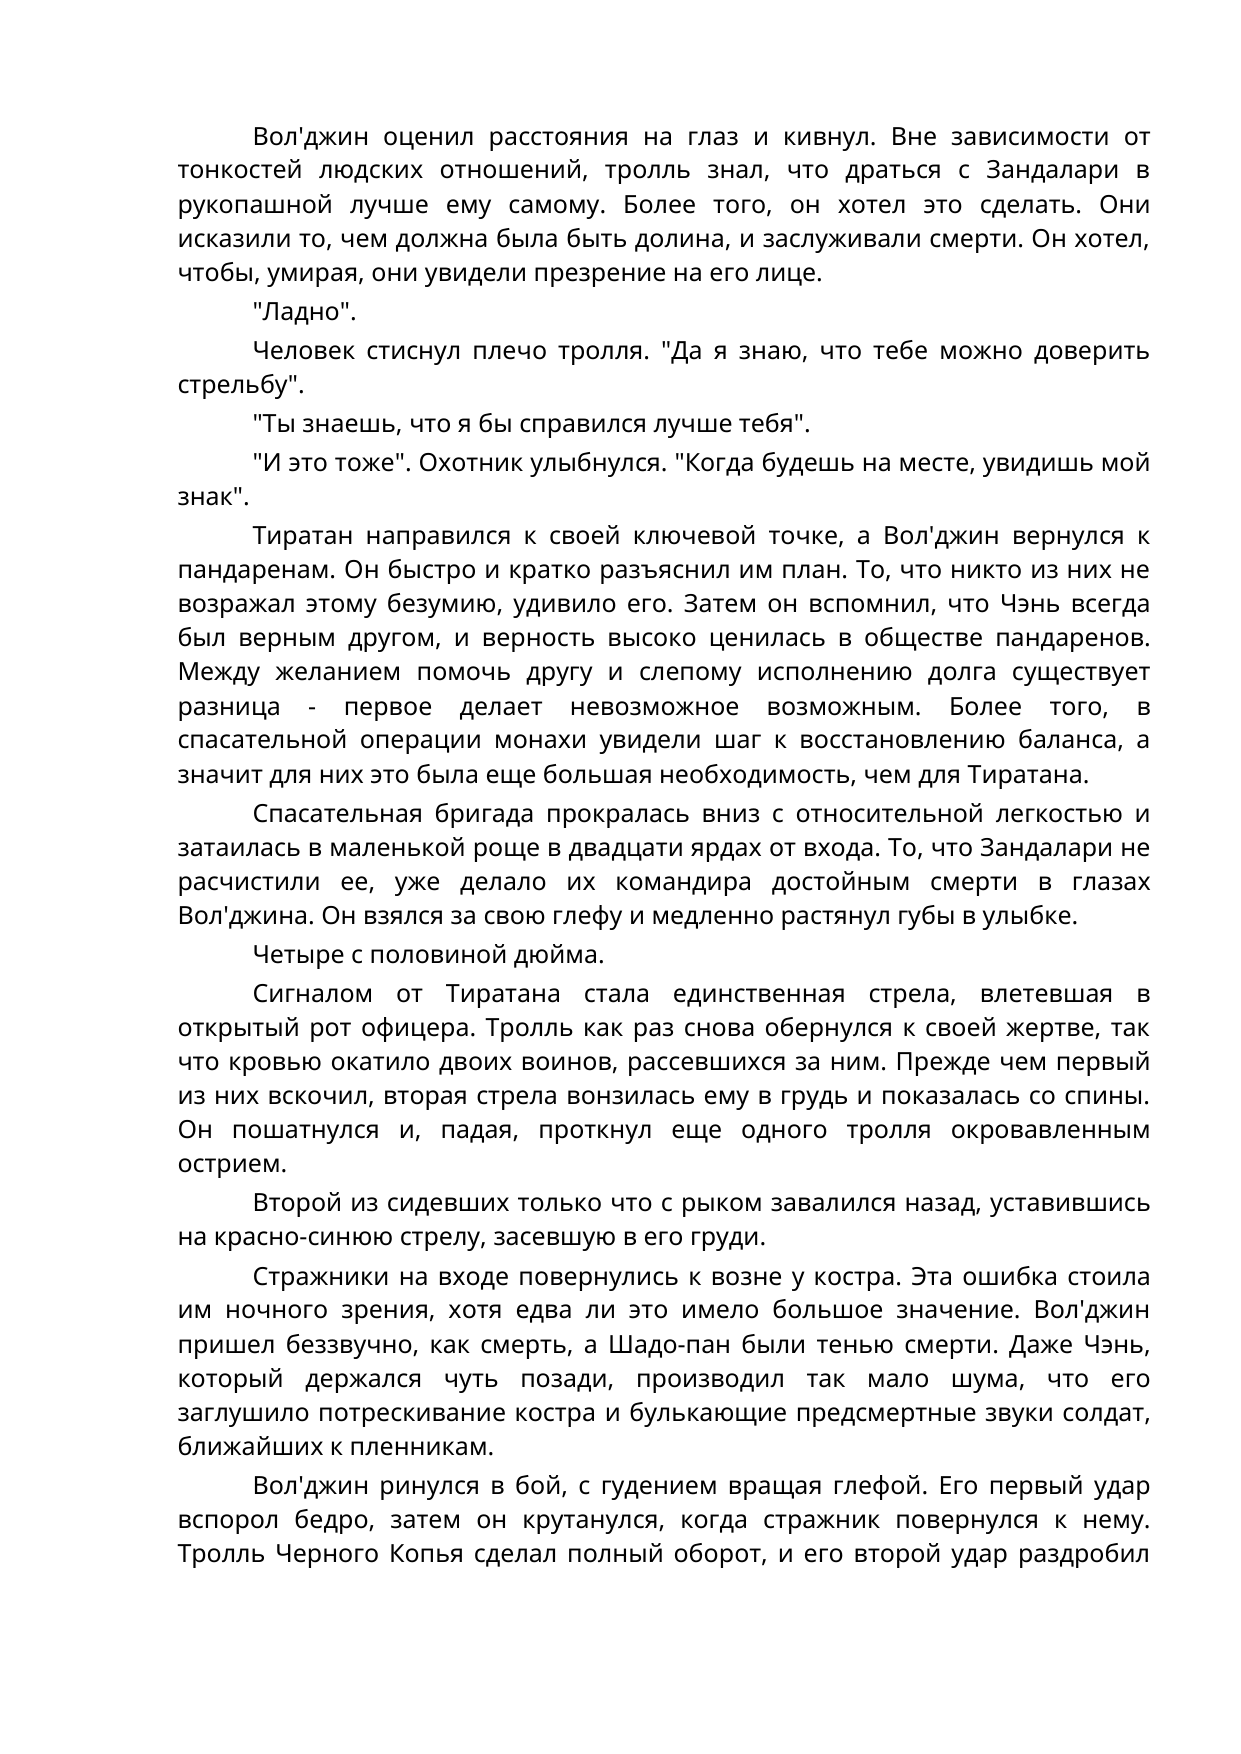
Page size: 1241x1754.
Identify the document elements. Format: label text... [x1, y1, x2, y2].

text "Ты знаешь, что я бы справился лучше тебя". [177, 406, 1152, 440]
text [177, 1467, 1152, 1570]
text Человек стиснул плечо тролля. "Да я знаю, что тебе можно доверить стрельбу". [177, 332, 1152, 401]
text "И это тоже". Охотник улыбнулся. "Когда будешь на месте, увидишь мой знак". [177, 445, 1152, 513]
text "Ладно". [177, 293, 1152, 327]
text Спасательная бригада прокралась вниз с относительной легкостью и затаилась в маленькой роще в двадцати ярдах от входа. То, что Зандалари не расчистили ее, уже делало их командира достойным смерти в глазах Вол'джина. Он взялся за свою глефу и медленно растянул губы в улыбке. [177, 795, 1152, 932]
text Четыре с половиной дюйма. [177, 937, 1152, 971]
text Тиратан направился к своей ключевой точке, а Вол'джин вернулся к пандаренам. Он быстро и кратко разъяснил им план. То, что никто из них не возражал этому безумию, удивило его. Затем он вспомнил, что Чэнь всегда был верным другом, и верность высоко ценилась в обществе пандаренов. Между желанием помочь другу и слепому исполнению долга существует разница - первое делает невозможное возможным. Более того, в спасательной операции монахи увидели шаг к восстановлению баланса, а значит для них это была еще большая необходимость, чем для Тиратана. [177, 518, 1152, 790]
text Второй из сидевших только что с рыком завалился назад, уставившись на красно-синюю стрелу, засевшую в его груди. [177, 1185, 1152, 1253]
text Сигналом от Тиратана стала единственная стрела, влетевшая в открытый рот офицера. Тролль как раз снова обернулся к своей жертве, так что кровью окатило двоих воинов, рассевшихся за ним. Прежде чем первый из них вскочил, вторая стрела вонзилась ему в грудь и показалась со спины. Он пошатнулся и, падая, проткнул еще одного тролля окровавленным острием. [177, 976, 1152, 1180]
text Стражники на входе повернулись к возне у костра. Эта ошибка стоила им ночного зрения, хотя едва ли это имело большое значение. Вол'джин пришел беззвучно, как смерть, а Шадо-пан были тенью смерти. Даже Чэнь, который держался чуть позади, производил так мало шума, что его заглушило потрескивание костра и булькающие предсмертные звуки солдат, ближайших к пленникам. [177, 1258, 1152, 1462]
text Вол'джин оценил расстояния на глаз и кивнул. Вне зависимости от тонкостей людских отношений, тролль знал, что драться с Зандалари в рукопашной лучше ему самому. Более того, он хотел это сделать. Они исказили то, чем должна была быть долина, и заслуживали смерти. Он хотел, чтобы, умирая, они увидели презрение на его лице. [177, 118, 1152, 288]
